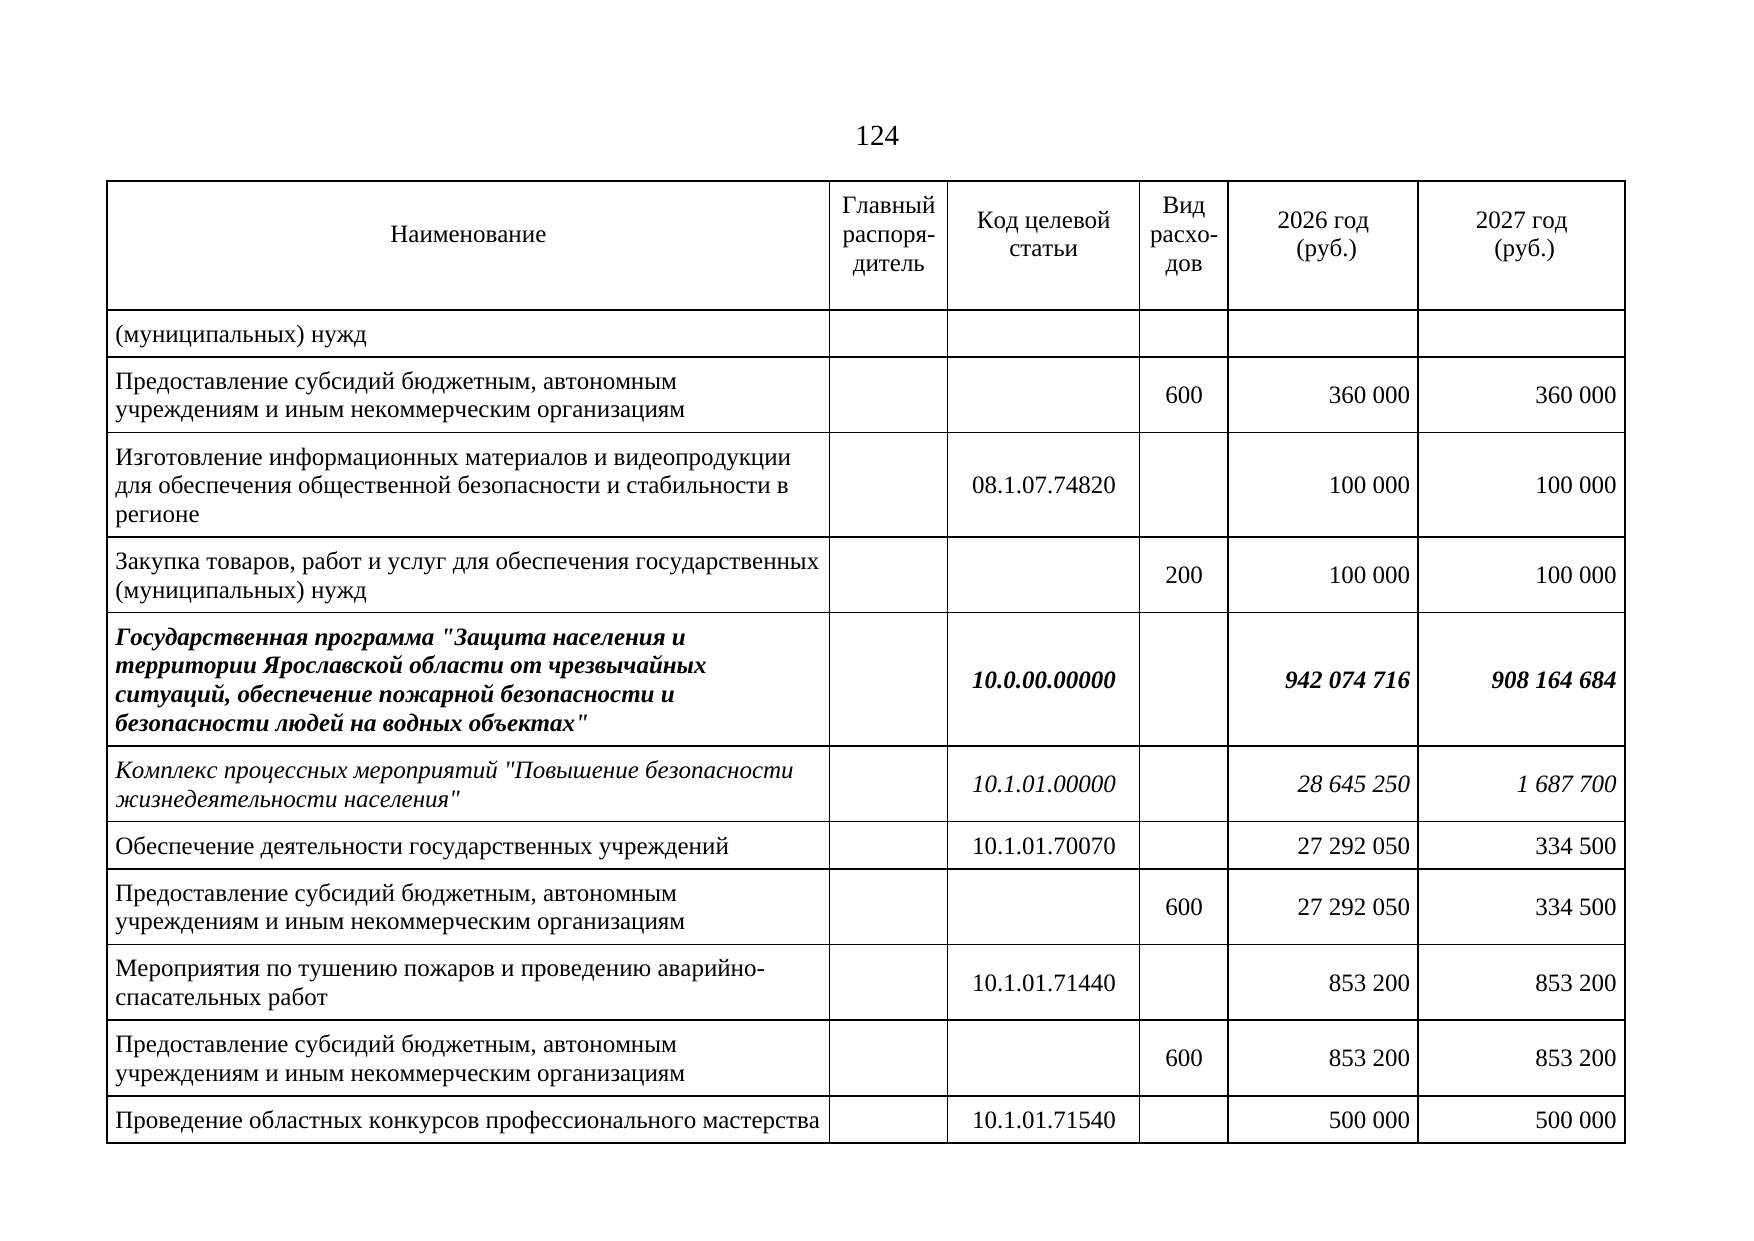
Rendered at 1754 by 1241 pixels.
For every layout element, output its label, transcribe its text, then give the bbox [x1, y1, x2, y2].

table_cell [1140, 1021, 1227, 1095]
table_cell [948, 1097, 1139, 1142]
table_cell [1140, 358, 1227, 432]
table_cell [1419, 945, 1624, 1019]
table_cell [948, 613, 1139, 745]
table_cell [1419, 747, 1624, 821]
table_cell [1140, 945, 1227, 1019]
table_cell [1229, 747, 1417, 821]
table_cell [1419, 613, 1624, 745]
table_header Вид расхо-дов [1140, 182, 1227, 309]
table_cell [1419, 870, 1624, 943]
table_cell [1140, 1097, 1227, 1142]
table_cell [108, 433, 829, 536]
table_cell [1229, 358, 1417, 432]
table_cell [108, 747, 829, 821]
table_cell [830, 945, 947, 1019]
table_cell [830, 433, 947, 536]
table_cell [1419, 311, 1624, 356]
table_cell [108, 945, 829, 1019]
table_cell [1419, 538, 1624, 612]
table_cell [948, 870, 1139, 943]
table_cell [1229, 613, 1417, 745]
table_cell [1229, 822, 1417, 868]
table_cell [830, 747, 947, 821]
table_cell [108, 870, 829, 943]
table_header 2027 год (руб.) [1419, 182, 1624, 309]
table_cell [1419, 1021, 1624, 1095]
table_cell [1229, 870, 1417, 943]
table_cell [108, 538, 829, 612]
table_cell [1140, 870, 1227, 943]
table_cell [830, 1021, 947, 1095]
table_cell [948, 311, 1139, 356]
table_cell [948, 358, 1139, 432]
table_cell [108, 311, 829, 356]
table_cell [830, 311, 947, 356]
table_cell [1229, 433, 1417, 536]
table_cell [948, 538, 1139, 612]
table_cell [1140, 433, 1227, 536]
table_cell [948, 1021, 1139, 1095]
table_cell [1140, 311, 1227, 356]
table_header Код целевой статьи [948, 182, 1139, 309]
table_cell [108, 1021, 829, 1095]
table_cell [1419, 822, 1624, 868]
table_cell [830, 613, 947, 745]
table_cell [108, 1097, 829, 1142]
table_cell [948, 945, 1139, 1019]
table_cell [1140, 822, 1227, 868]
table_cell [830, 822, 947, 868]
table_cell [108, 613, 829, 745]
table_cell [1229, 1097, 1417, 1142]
table_header 2026 год (руб.) [1229, 182, 1417, 309]
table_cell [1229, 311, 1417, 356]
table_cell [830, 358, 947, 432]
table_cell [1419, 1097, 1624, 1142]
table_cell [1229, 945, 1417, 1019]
table_header Наименование [108, 182, 829, 309]
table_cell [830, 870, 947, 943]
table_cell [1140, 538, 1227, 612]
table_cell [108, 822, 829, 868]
table_header Главный распоря-дитель [830, 182, 947, 309]
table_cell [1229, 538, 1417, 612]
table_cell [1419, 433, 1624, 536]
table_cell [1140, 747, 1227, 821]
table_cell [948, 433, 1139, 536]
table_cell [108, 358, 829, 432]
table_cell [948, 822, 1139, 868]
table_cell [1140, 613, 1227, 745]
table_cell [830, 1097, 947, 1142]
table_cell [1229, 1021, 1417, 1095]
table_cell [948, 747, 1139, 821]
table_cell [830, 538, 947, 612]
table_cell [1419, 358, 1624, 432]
